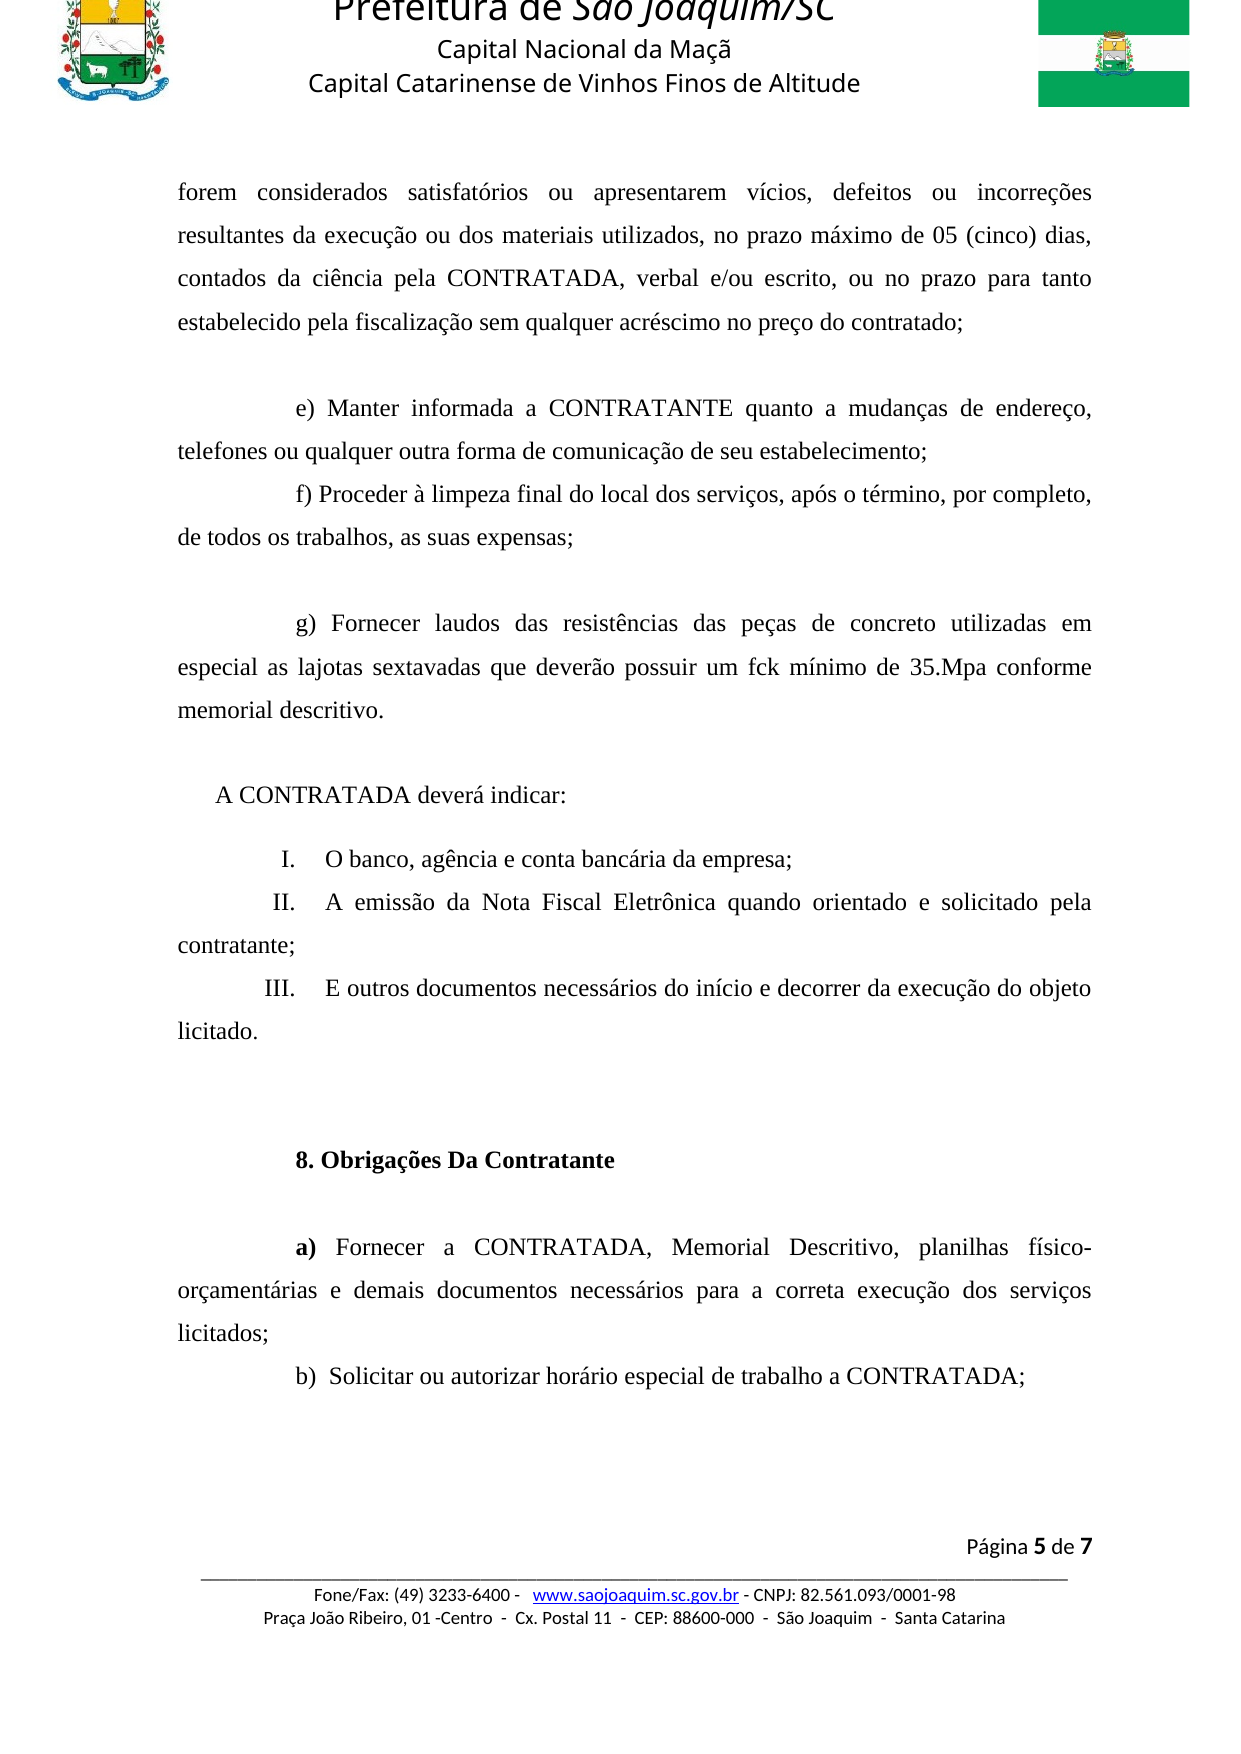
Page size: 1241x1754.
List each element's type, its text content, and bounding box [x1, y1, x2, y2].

list E outros documentos necessários do início e decorrer da execução do objeto licitado. [177, 973, 1092, 1045]
text b) Solicitar ou autorizar horário especial de trabalho a CONTRATADA; [177, 1361, 1092, 1390]
text e) Manter informada a CONTRATANTE quanto a mudanças de endereço, telefones ou qualquer outra forma de comunicação de seu estabelecimento; [177, 393, 1092, 465]
text A CONTRATADA deverá indicar: [177, 780, 1092, 808]
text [177, 177, 1092, 335]
text f) Proceder à limpeza final do local dos serviços, após o término, por completo, de todos os trabalhos, as suas expensas; [177, 479, 1092, 551]
list O banco, agência e conta bancária da empresa; [177, 844, 1092, 872]
text g) Fornecer laudos das resistências das peças de concreto utilizadas em especial as lajotas sextavadas que deverão possuir um fck mínimo de 35.Mpa conforme memorial descritivo. [177, 608, 1092, 723]
picture [1038, 0, 1190, 107]
picture [0, 0, 173, 111]
text 8. Obrigações Da Contratante [177, 1146, 1092, 1174]
list A emissão da Nota Fiscal Eletrônica quando orientado e solicitado pela contratante; [177, 887, 1092, 959]
text a) Fornecer a CONTRATADA, Memorial Descritivo, planilhas físico-orçamentárias e demais documentos necessários para a correta execução dos serviços licitados; [177, 1232, 1092, 1347]
